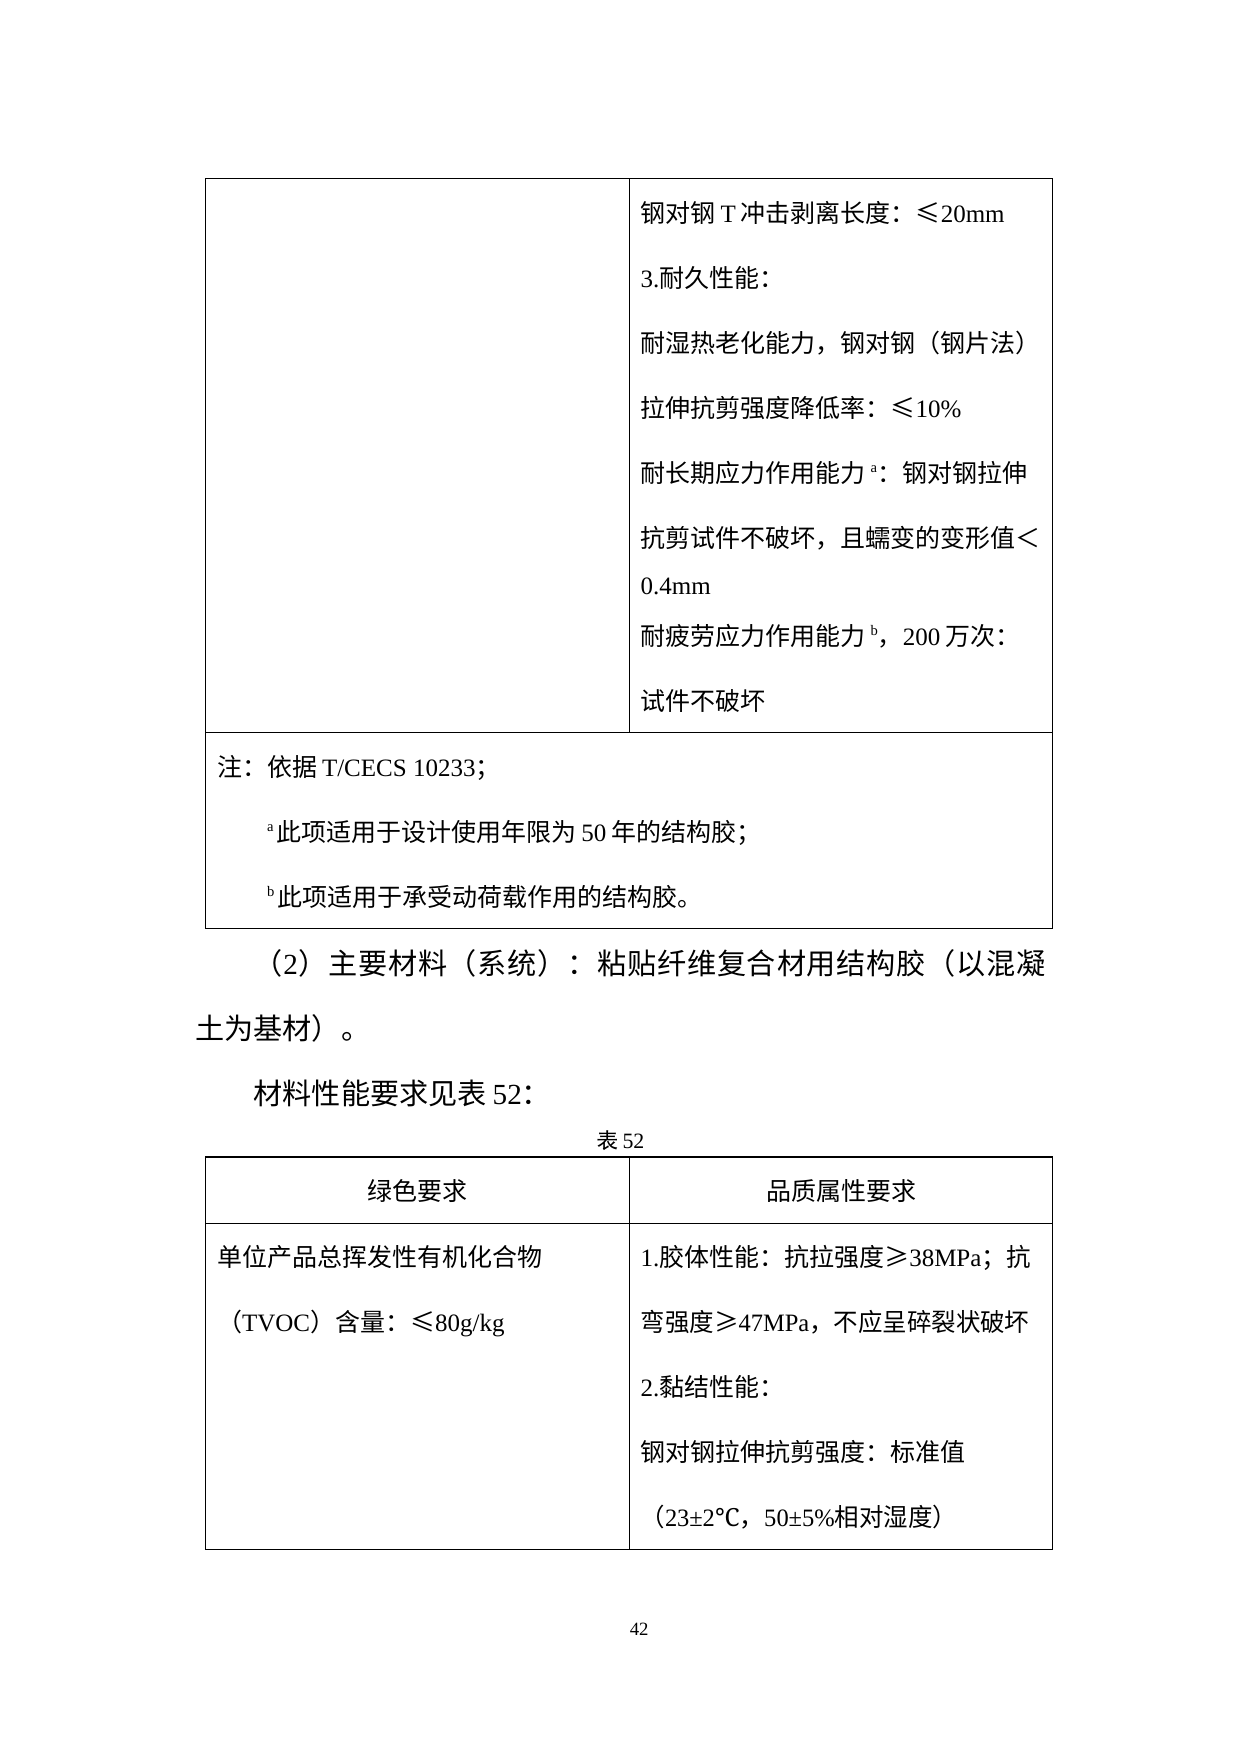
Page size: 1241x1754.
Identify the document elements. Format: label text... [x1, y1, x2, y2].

table_header 品质属性要求 [630, 1158, 1052, 1222]
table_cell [630, 1224, 1052, 1548]
text 材料性能要求见表52： [195, 1059, 1045, 1124]
table_header 绿色要求 [206, 1158, 629, 1222]
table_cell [630, 179, 1052, 732]
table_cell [206, 1224, 629, 1548]
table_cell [206, 179, 629, 732]
table_cell 注：依据T/CECS 10233； a此项适用于设计使用年限为50年的结构胶； b此项适用于承受动荷载作用的结构胶。 [206, 733, 1052, 928]
text （2）主要材料（系统）：粘贴纤维复合材用结构胶（以混凝土为基材）。 [195, 929, 1045, 1059]
text 表52 [195, 1124, 1045, 1156]
